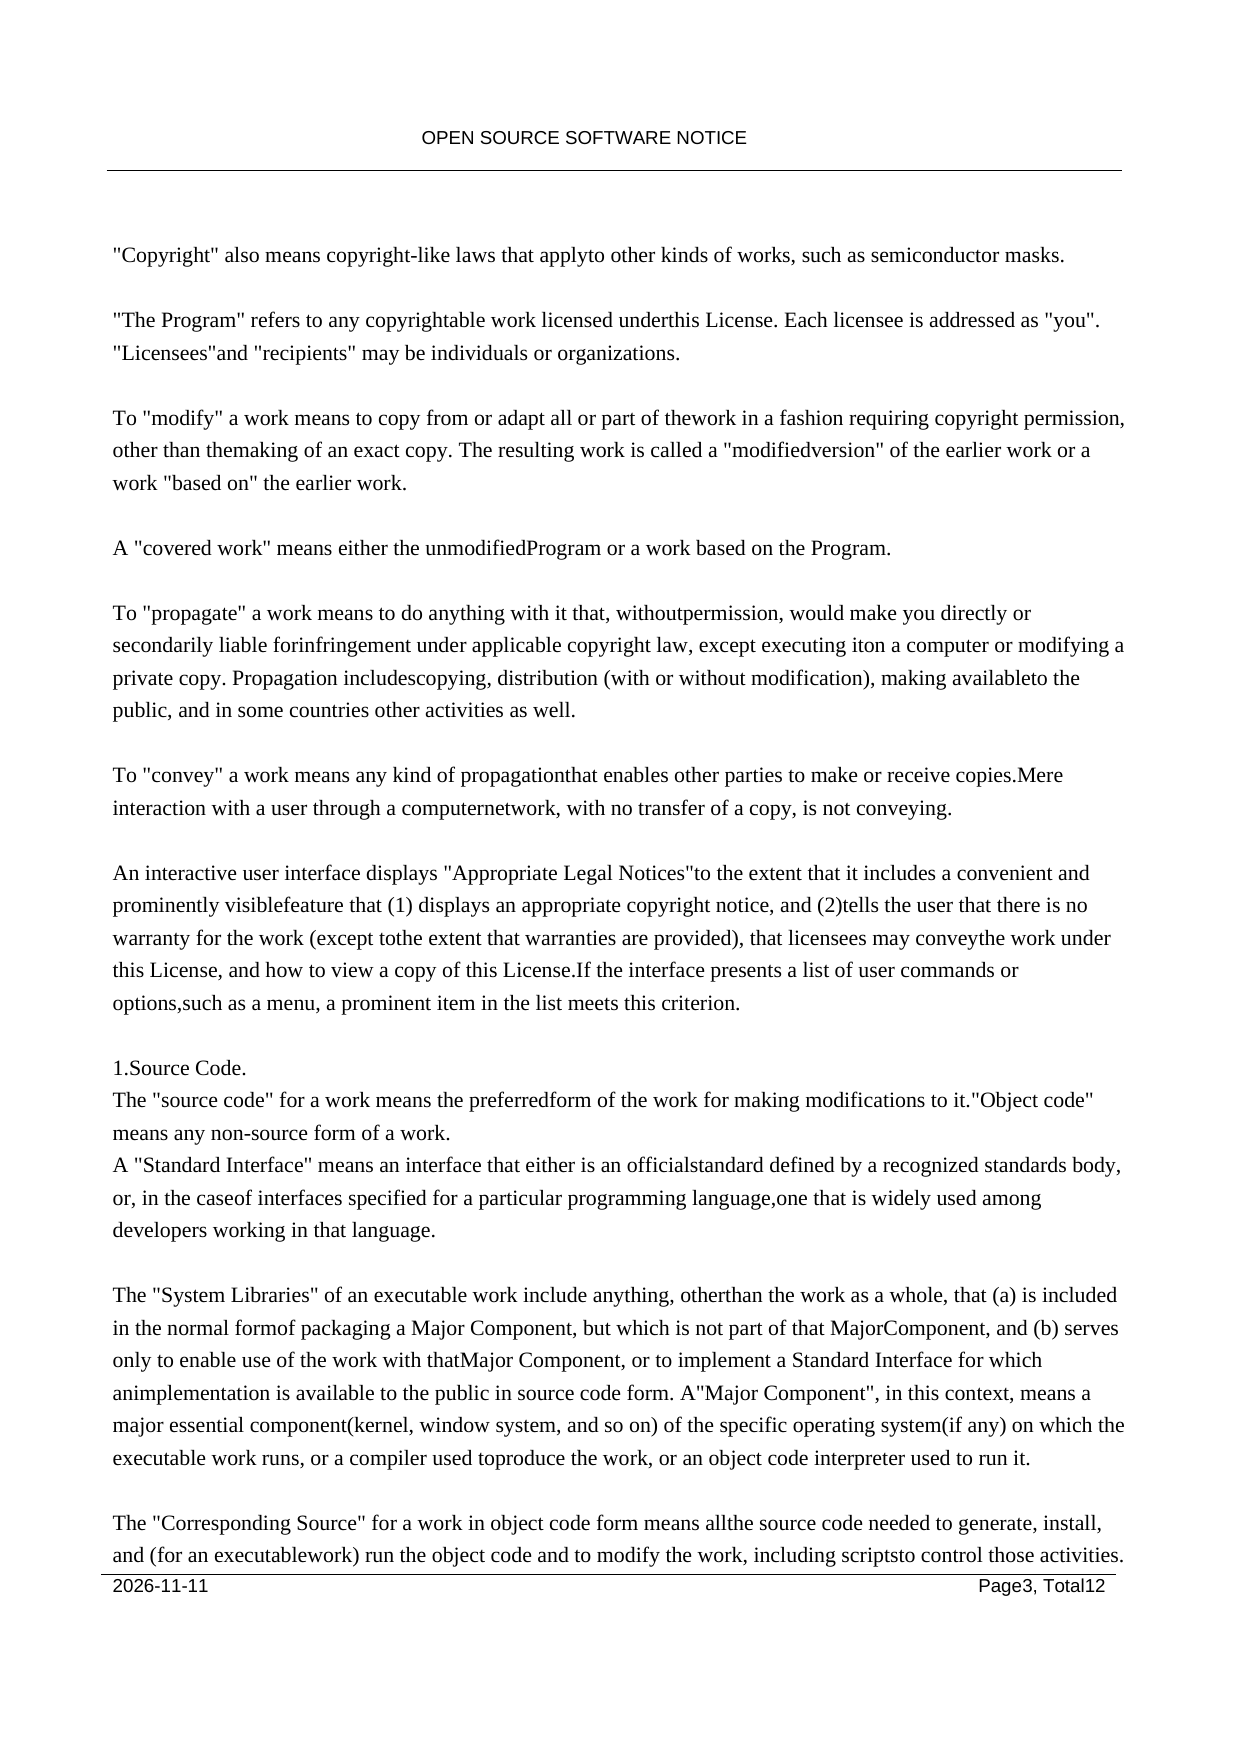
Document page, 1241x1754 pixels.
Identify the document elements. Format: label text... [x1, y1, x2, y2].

text To "convey" a work means any kind of propagationthat enables other parties to make or receive copies.Mere interaction with a user through a computernetwork, with no transfer of a copy, is not conveying. [112, 759, 1128, 824]
text The "System Libraries" of an executable work include anything, otherthan the work as a whole, that (a) is included in the normal formof packaging a Major Component, but which is not part of that MajorComponent, and (b) serves only to enable use of the work with thatMajor Component, or to implement a Standard Interface for which animplementation is available to the public in source code form. A"Major Component", in this context, means a major essential component(kernel, window system, and so on) of the specific operating system(if any) on which the executable work runs, or a compiler used toproduce the work, or an object code interpreter used to run it. [112, 1279, 1128, 1474]
text "Copyright" also means copyright-like laws that applyto other kinds of works, such as semiconductor masks. [112, 239, 1128, 271]
text 1.Source Code. [112, 1051, 1128, 1084]
text The "source code" for a work means the preferredform of the work for making modifications to it."Object code" means any non-source form of a work. [112, 1084, 1128, 1149]
text A "Standard Interface" means an interface that either is an officialstandard defined by a recognized standards body, or, in the caseof interfaces specified for a particular programming language,one that is widely used among developers working in that language. [112, 1149, 1128, 1246]
text An interactive user interface displays "Appropriate Legal Notices"to the extent that it includes a convenient and prominently visiblefeature that (1) displays an appropriate copyright notice, and (2)tells the user that there is no warranty for the work (except tothe extent that warranties are provided), that licensees may conveythe work under this License, and how to view a copy of this License.If the interface presents a list of user commands or options,such as a menu, a prominent item in the list meets this criterion. [112, 856, 1128, 1019]
text "The Program" refers to any copyrightable work licensed underthis License. Each licensee is addressed as "you". "Licensees"and "recipients" may be individuals or organizations. [112, 304, 1128, 369]
text A "covered work" means either the unmodifiedProgram or a work based on the Program. [112, 531, 1128, 564]
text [112, 1506, 1128, 1571]
text To "modify" a work means to copy from or adapt all or part of thework in a fashion requiring copyright permission, other than themaking of an exact copy. The resulting work is called a "modifiedversion" of the earlier work or a work "based on" the earlier work. [112, 401, 1128, 499]
text To "propagate" a work means to do anything with it that, withoutpermission, would make you directly or secondarily liable forinfringement under applicable copyright law, except executing iton a computer or modifying a private copy. Propagation includescopying, distribution (with or without modification), making availableto the public, and in some countries other activities as well. [112, 596, 1128, 726]
